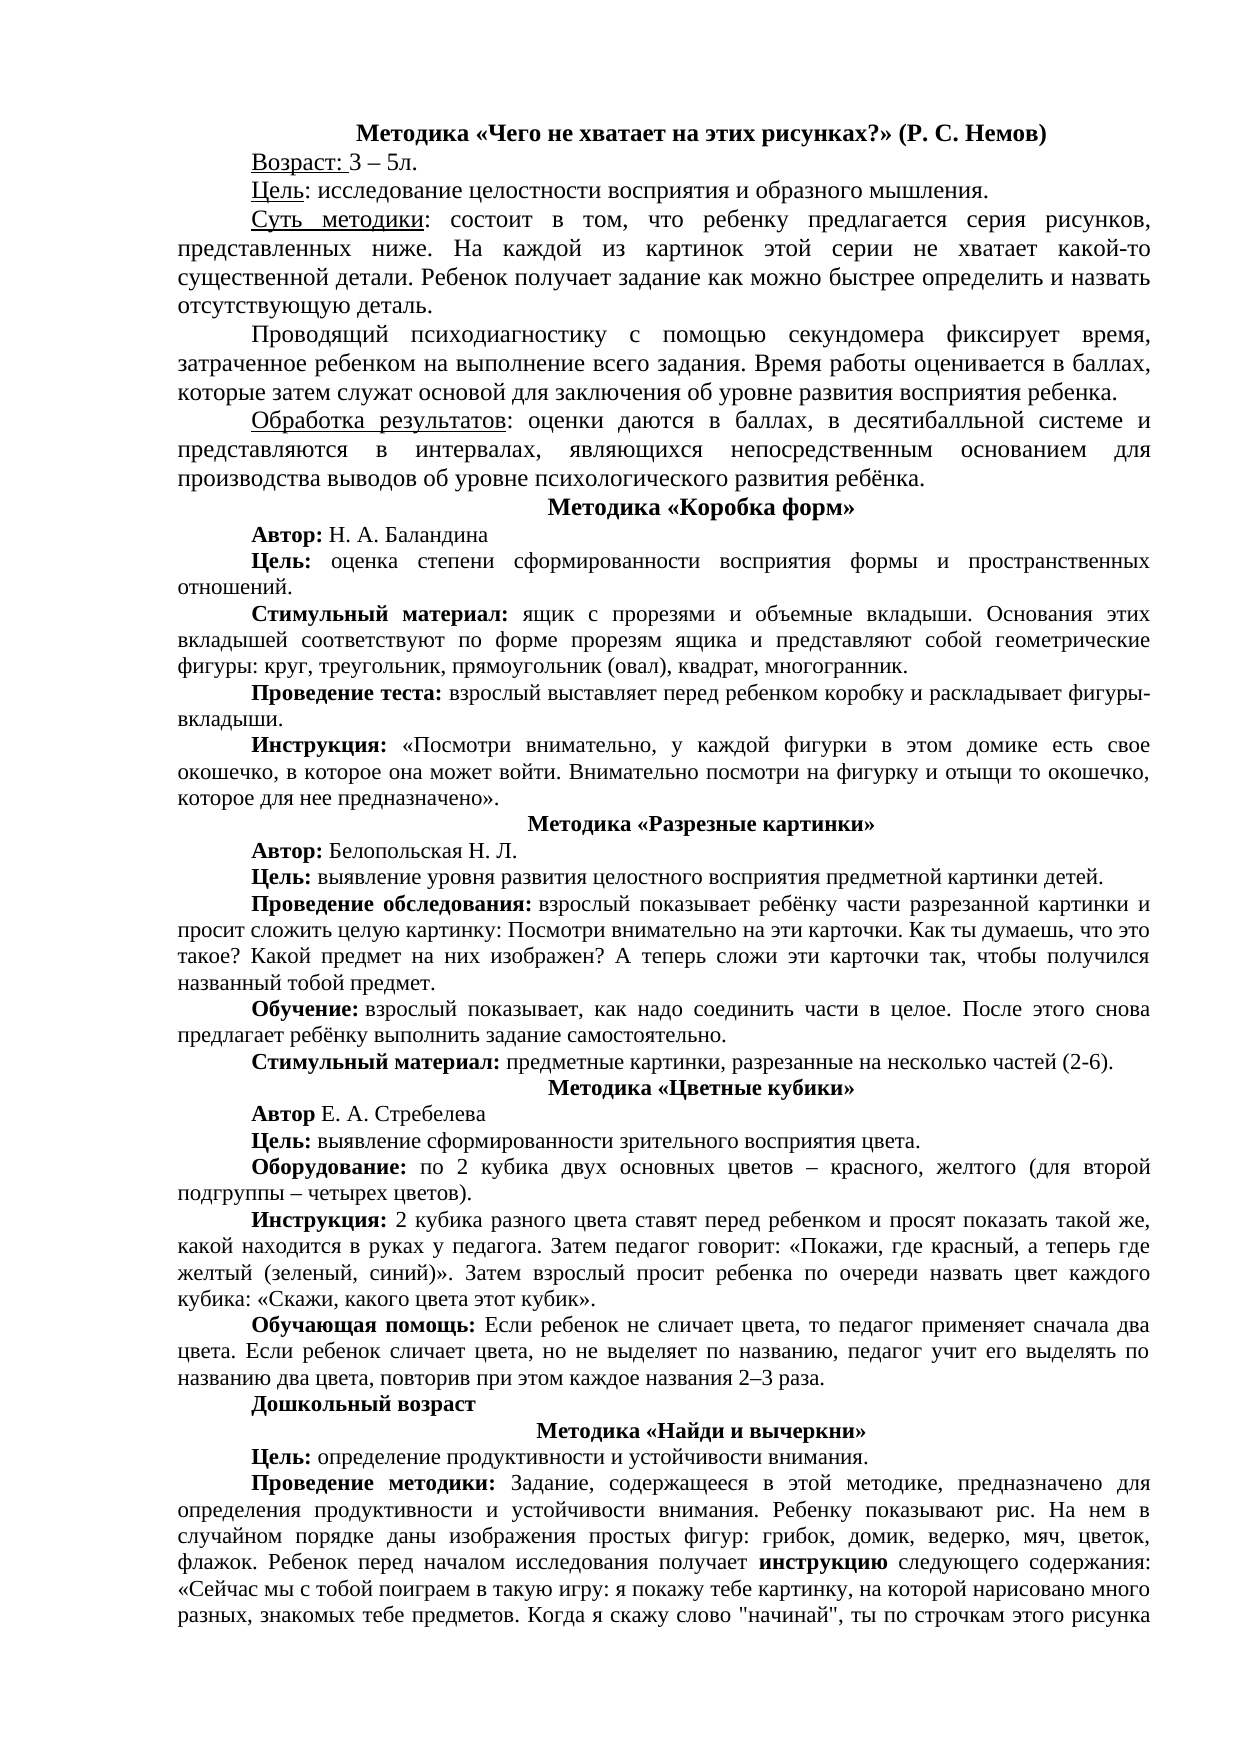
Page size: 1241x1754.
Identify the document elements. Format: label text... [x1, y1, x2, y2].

text Автор Е. А. Стребелева [177, 1100, 1152, 1127]
text Цель: оценка степени сформированности восприятия формы и пространственных отношений. [177, 547, 1152, 600]
text Методика «Коробка форм» [177, 492, 1152, 521]
text Суть методики: состоит в том, что ребенку предлагается серия рисунков, представленных ниже. На каждой из картинок этой серии не хватает какой-то существенной детали. Ребенок получает задание как можно быстрее определить и назвать отсутствующую деталь. [177, 204, 1152, 319]
text Стимульный материал: ящик с прорезями и объемные вкладыши. Основания этих вкладышей соответствуют по форме прорезям ящика и представляют собой геометрические фигуры: круг, треугольник, прямоугольник (овал), квадрат, многогранник. [177, 600, 1152, 679]
text Проводящий психодиагностику с помощью секундомера фиксирует время, затраченное ребенком на выполнение всего задания. Время работы оценивается в баллах, которые затем служат основой для заключения об уровне развития восприятия ребенка. [177, 319, 1152, 406]
text Стимульный материал: предметные картинки, разрезанные на несколько частей (2-6). [177, 1048, 1152, 1074]
text Проведение обследования: взрослый показывает ребёнку части разрезанной картинки и просит сложить целую картинку: Посмотри внимательно на эти карточки. Как ты думаешь, что это такое? Какой предмет на них изображен? А теперь сложи эти карточки так, чтобы получился названный тобой предмет. [177, 889, 1152, 995]
text Цель: исследование целостности восприятия и образного мышления. [177, 176, 1152, 204]
text Цель: выявление уровня развития целостного восприятия предметной картинки детей. [177, 863, 1152, 889]
text Автор: Н. А. Баландина [177, 521, 1152, 547]
text Инструкция: 2 кубика разного цвета ставят перед ребенком и просят показать такой же, какой находится в руках у педагога. Затем педагог говорит: «Покажи, где красный, а теперь где желтый (зеленый, синий)». Затем взрослый просит ребенка по очереди назвать цвет каждого кубика: «Скажи, какого цвета этот кубик». [177, 1206, 1152, 1311]
text Обучающая помощь: Если ребенок не сличает цвета, то педагог применяет сначала два цвета. Если ребенок сличает цвета, но не выделяет по названию, педагог учит его выделять по названию два цвета, повторив при этом каждое названия 2–3 раза. [177, 1311, 1152, 1390]
text Методика «Чего не хватает на этих рисунках?» (Р. С. Немов) [177, 118, 1152, 147]
text Цель: определение продуктивности и устойчивости внимания. [177, 1443, 1152, 1469]
text Проведение теста: взрослый выставляет перед ребенком коробку и раскладывает фигуры-вкладыши. [177, 679, 1152, 731]
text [177, 1469, 1152, 1627]
text Методика «Цветные кубики» [177, 1074, 1152, 1100]
text Обработка результатов: оценки даются в баллах, в десятибалльной системе и представляются в интервалах, являющихся непосредственным основанием для производства выводов об уровне психологического развития ребёнка. [177, 406, 1152, 492]
text Инструкция: «Посмотри внимательно, у каждой фигурки в этом домике есть свое окошечко, в которое она может войти. Внимательно посмотри на фигурку и отыщи то окошечко, которое для нее предназначено». [177, 731, 1152, 811]
text Возраст: 3 – 5л. [177, 147, 1152, 176]
text Оборудование: по 2 кубика двух основных цветов – красного, желтого (для второй подгруппы – четырех цветов). [177, 1153, 1152, 1206]
text Дошкольный возраст [177, 1390, 1152, 1417]
text Методика «Найди и вычеркни» [177, 1417, 1152, 1443]
text Автор: Белопольская Н. Л. [177, 837, 1152, 863]
text Цель: выявление сформированности зрительного восприятия цвета. [177, 1127, 1152, 1153]
text Методика «Разрезные картинки» [177, 811, 1152, 837]
text Обучение: взрослый показывает, как надо соединить части в целое. После этого снова предлагает ребёнку выполнить задание самостоятельно. [177, 995, 1152, 1048]
